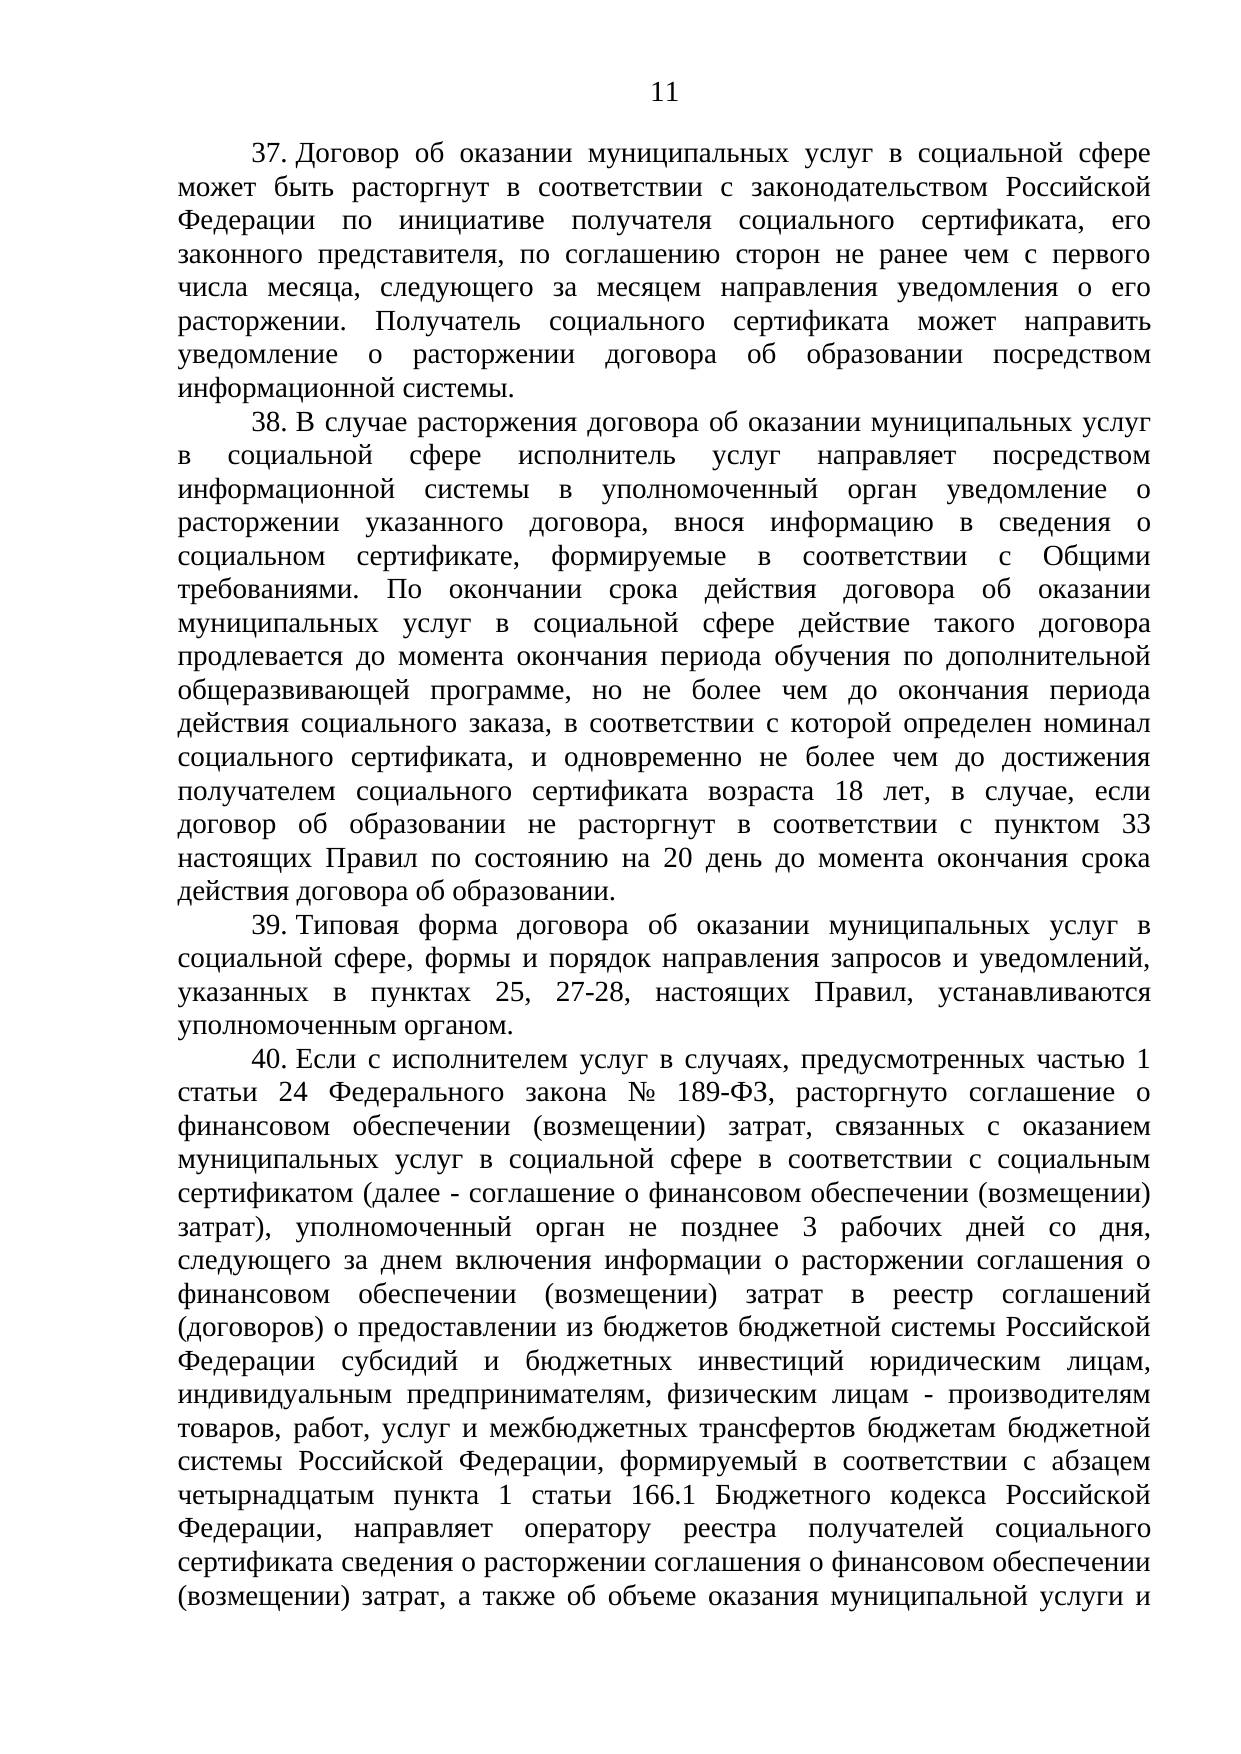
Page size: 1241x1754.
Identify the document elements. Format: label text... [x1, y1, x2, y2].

list Договор об оказании муниципальных услуг в социальной сфере может быть расторгнут в соответствии с законодательством Российской Федерации по инициативе получателя социального сертификата, его законного представителя, по соглашению сторон не ранее чем с первого числа месяца, следующего за месяцем направления уведомления о его расторжении. Получатель социального сертификата может направить уведомление о расторжении договора об образовании посредством информационной системы. [177, 135, 1152, 404]
list В случае расторжения договора об оказании муниципальных услуг в социальной сфере исполнитель услуг направляет посредством информационной системы в уполномоченный орган уведомление о расторжении указанного договора, внося информацию в сведения о социальном сертификате, формируемые в соответствии с Общими требованиями. По окончании срока действия договора об оказании муниципальных услуг в социальной сфере действие такого договора продлевается до момента окончания периода обучения по дополнительной общеразвивающей программе, но не более чем до окончания периода действия социального заказа, в соответствии с которой определен номинал социального сертификата, и одновременно не более чем до достижения получателем социального сертификата возраста 18 лет, в случае, если договор об образовании не расторгнут в соответствии с пунктом 33 настоящих Правил по состоянию на 20 день до момента окончания срока действия договора об образовании. [177, 404, 1152, 907]
list Типовая форма договора об оказании муниципальных услуг в социальной сфере, формы и порядок направления запросов и уведомлений, указанных в пунктах 25, 27-28, настоящих Правил, устанавливаются уполномоченным органом. [177, 907, 1152, 1041]
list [177, 1041, 1152, 1611]
